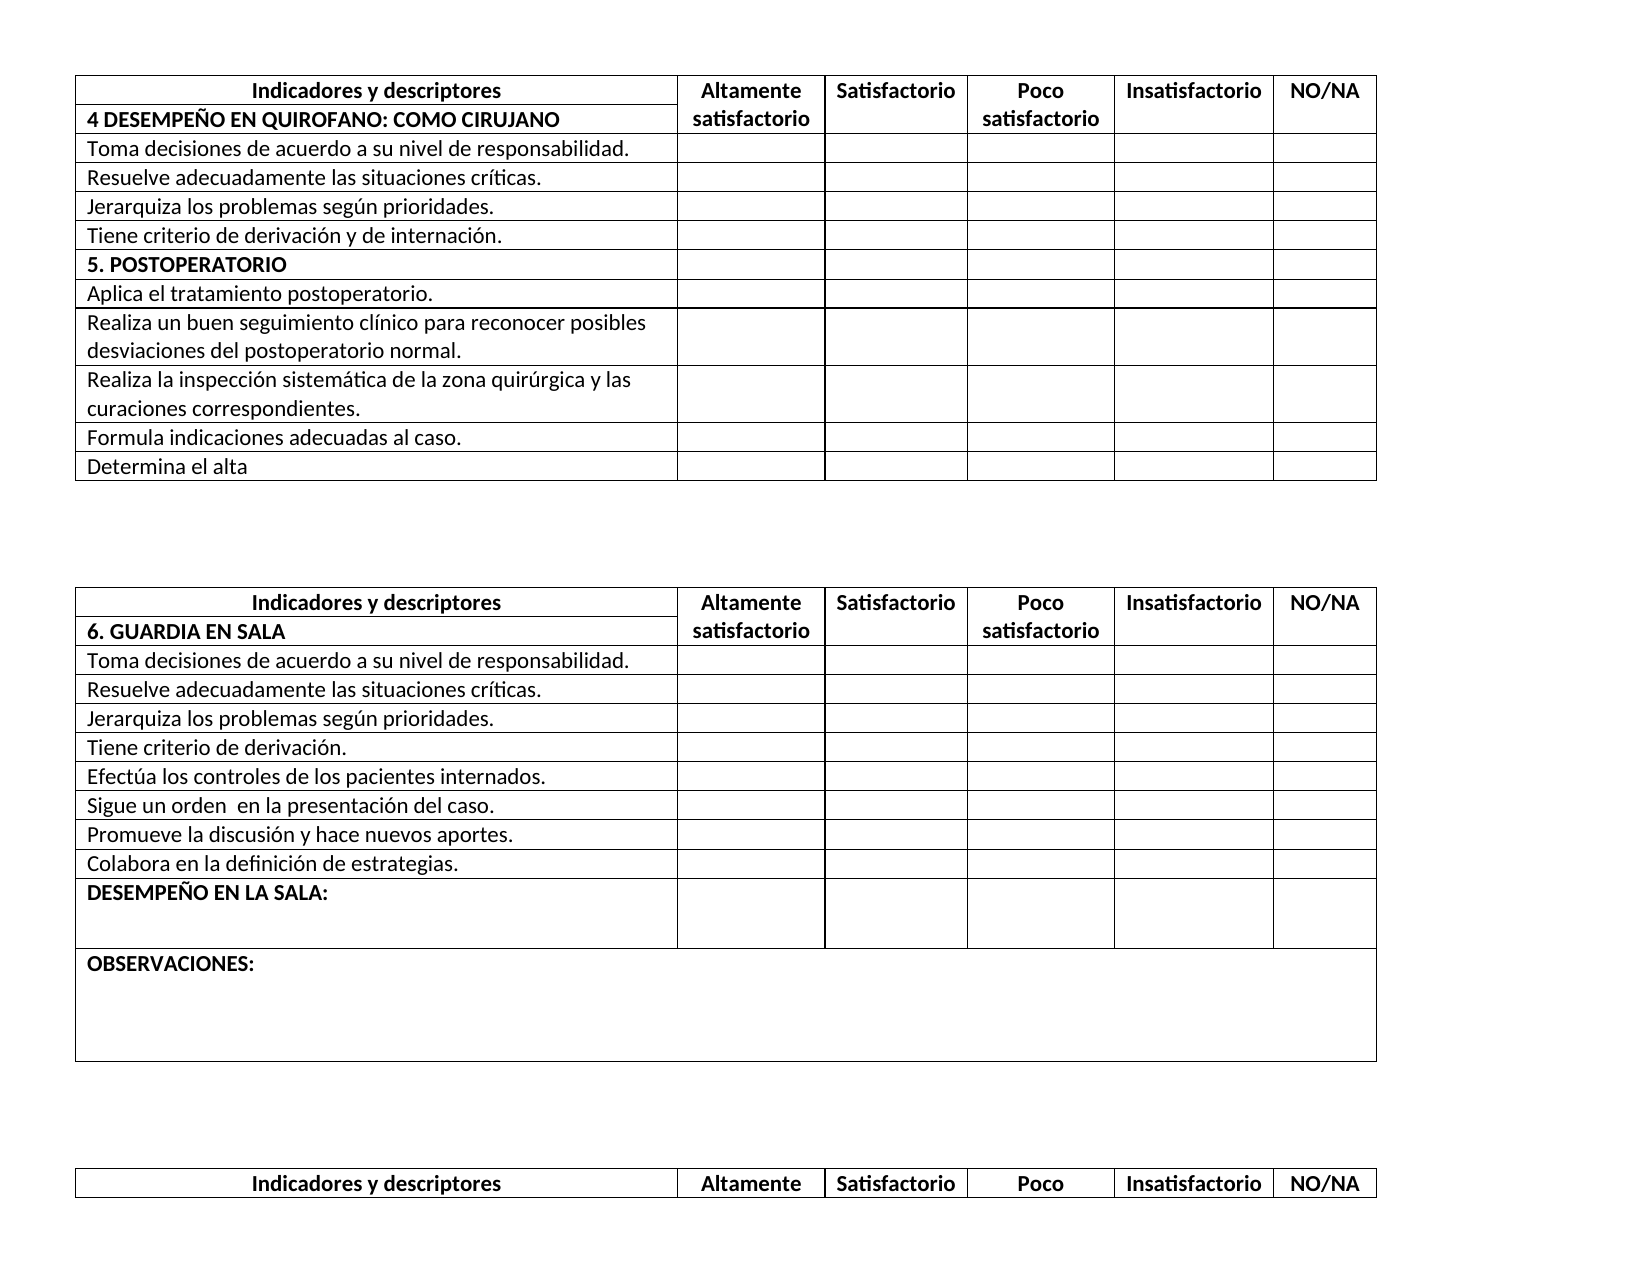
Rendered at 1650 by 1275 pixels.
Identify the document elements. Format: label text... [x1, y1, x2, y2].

table_cell [826, 309, 967, 364]
table_cell Jerarquiza los problemas según prioridades. [76, 704, 677, 732]
table_header Altamente satisfactorio [678, 588, 824, 645]
table_cell [826, 704, 967, 732]
table_cell Promueve la discusión y hace nuevos aportes. [76, 820, 677, 848]
table_cell [678, 192, 824, 220]
table_header Indicadores y descriptores [76, 1169, 677, 1197]
table_cell [1115, 879, 1273, 948]
table_cell Aplica el tratamiento postoperatorio. [76, 280, 677, 307]
table_cell [968, 309, 1114, 364]
table_cell [1115, 423, 1273, 451]
table_cell [1274, 704, 1376, 732]
table_cell [826, 452, 967, 480]
table_cell [826, 423, 967, 451]
table_header Indicadores y descriptores [76, 588, 677, 616]
table_cell [968, 423, 1114, 451]
table_cell [1115, 134, 1273, 162]
table_header NO/NA [1274, 1169, 1376, 1197]
table_cell [1115, 280, 1273, 307]
table_cell [968, 850, 1114, 877]
table_header Satisfactorio [826, 588, 967, 645]
table_cell [1274, 762, 1376, 790]
table_cell [826, 850, 967, 877]
table_cell [826, 762, 967, 790]
table_cell [826, 820, 967, 848]
table_cell Realiza un buen seguimiento clínico para reconocer posibles desviaciones del postoperatorio normal. [76, 309, 677, 364]
table_cell [1274, 423, 1376, 451]
table_cell [1274, 879, 1376, 948]
table_header Satisfactorio [826, 1169, 967, 1197]
table_cell [678, 134, 824, 162]
table_cell [826, 791, 967, 819]
table_cell [1115, 163, 1273, 191]
table_cell [968, 675, 1114, 703]
table_cell DESEMPEÑO EN LA SALA: [76, 879, 677, 948]
table_cell [1274, 646, 1376, 674]
table_cell [826, 192, 967, 220]
table_cell Realiza la inspección sistemática de la zona quirúrgica y las curaciones correspondientes. [76, 366, 677, 422]
table_cell [1115, 366, 1273, 422]
table_header Insatisfactorio [1115, 588, 1273, 645]
table_cell Resuelve adecuadamente las situaciones críticas. [76, 675, 677, 703]
table_cell Formula indicaciones adecuadas al caso. [76, 423, 677, 451]
table_cell [826, 163, 967, 191]
table_cell 6. GUARDIA EN SALA [76, 617, 677, 645]
table_cell [968, 879, 1114, 948]
table_cell [826, 879, 967, 948]
table_cell Poco satisfactorio [968, 76, 1114, 133]
table_cell [1115, 192, 1273, 220]
table_cell [678, 423, 824, 451]
table_cell OBSERVACIONES: [76, 949, 1376, 1061]
table_cell [1274, 192, 1376, 220]
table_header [678, 1169, 824, 1197]
table_cell [826, 675, 967, 703]
table_cell 4 DESEMPEÑO EN QUIROFANO: COMO CIRUJANO [76, 105, 677, 133]
table_cell [678, 850, 824, 877]
table_cell Satisfactorio [826, 76, 967, 133]
table_cell [1115, 452, 1273, 480]
table_cell [678, 879, 824, 948]
table_cell Resuelve adecuadamente las situaciones críticas. [76, 163, 677, 191]
table_cell [1274, 733, 1376, 761]
table_cell Toma decisiones de acuerdo a su nivel de responsabilidad. [76, 134, 677, 162]
table_cell [678, 163, 824, 191]
table_cell [968, 820, 1114, 848]
table_cell Toma decisiones de acuerdo a su nivel de responsabilidad. [76, 646, 677, 674]
table_cell [678, 452, 824, 480]
table_cell [678, 366, 824, 422]
table_cell [1274, 452, 1376, 480]
table_cell [1274, 850, 1376, 877]
table_cell [826, 280, 967, 307]
table_cell [826, 733, 967, 761]
table_cell [826, 134, 967, 162]
table_header Insatisfactorio [1115, 1169, 1273, 1197]
table_cell [968, 221, 1114, 249]
table_cell [968, 646, 1114, 674]
table_cell Determina el alta [76, 452, 677, 480]
table_cell [678, 309, 824, 364]
table_cell [1274, 820, 1376, 848]
table_cell Tiene criterio de derivación. [76, 733, 677, 761]
table_cell [1115, 250, 1273, 278]
table_cell [1274, 366, 1376, 422]
table_cell [678, 646, 824, 674]
table_cell [1115, 646, 1273, 674]
table_cell [968, 704, 1114, 732]
table_cell [678, 250, 824, 278]
table_cell Tiene criterio de derivación y de internación. [76, 221, 677, 249]
table_cell [678, 704, 824, 732]
table_cell Altamente satisfactorio [678, 76, 824, 133]
table_cell [1274, 309, 1376, 364]
table_cell [826, 646, 967, 674]
table_cell [968, 452, 1114, 480]
table_cell [678, 762, 824, 790]
table_cell [968, 366, 1114, 422]
table_cell [1115, 675, 1273, 703]
table_cell [678, 791, 824, 819]
table_cell [826, 221, 967, 249]
table_cell [826, 250, 967, 278]
table_cell [678, 820, 824, 848]
table_cell [968, 280, 1114, 307]
table_cell Insatisfactorio [1115, 76, 1273, 133]
table_cell [1115, 762, 1273, 790]
table_cell [826, 366, 967, 422]
table_cell [1274, 134, 1376, 162]
table_cell 5. POSTOPERATORIO [76, 250, 677, 278]
table_cell [1115, 221, 1273, 249]
table_cell [1115, 704, 1273, 732]
table_cell [1274, 675, 1376, 703]
table_cell [1115, 309, 1273, 364]
table_cell [1274, 791, 1376, 819]
table_cell NO/NA [1274, 76, 1376, 133]
table_cell [968, 250, 1114, 278]
table_cell Colabora en la definición de estrategias. [76, 850, 677, 877]
table_cell [678, 221, 824, 249]
table_cell [678, 280, 824, 307]
table_cell [1274, 221, 1376, 249]
table_cell [968, 733, 1114, 761]
table_cell Sigue un orden en la presentación del caso. [76, 791, 677, 819]
table_cell [968, 163, 1114, 191]
table_header Poco satisfactorio [968, 1169, 1114, 1197]
table_cell Efectúa los controles de los pacientes internados. [76, 762, 677, 790]
table_cell Indicadores y descriptores [76, 76, 677, 104]
table_cell [968, 791, 1114, 819]
table_header Poco satisfactorio [968, 588, 1114, 645]
table_header NO/NA [1274, 588, 1376, 645]
table_cell [1274, 280, 1376, 307]
table_cell [1115, 820, 1273, 848]
table_cell [1115, 791, 1273, 819]
table_cell [1274, 250, 1376, 278]
table_cell [1115, 850, 1273, 877]
table_cell [1274, 163, 1376, 191]
table_cell [968, 762, 1114, 790]
table_cell [968, 134, 1114, 162]
table_cell [678, 733, 824, 761]
table_cell [968, 192, 1114, 220]
table_cell [678, 675, 824, 703]
table_cell [1115, 733, 1273, 761]
table_cell Jerarquiza los problemas según prioridades. [76, 192, 677, 220]
